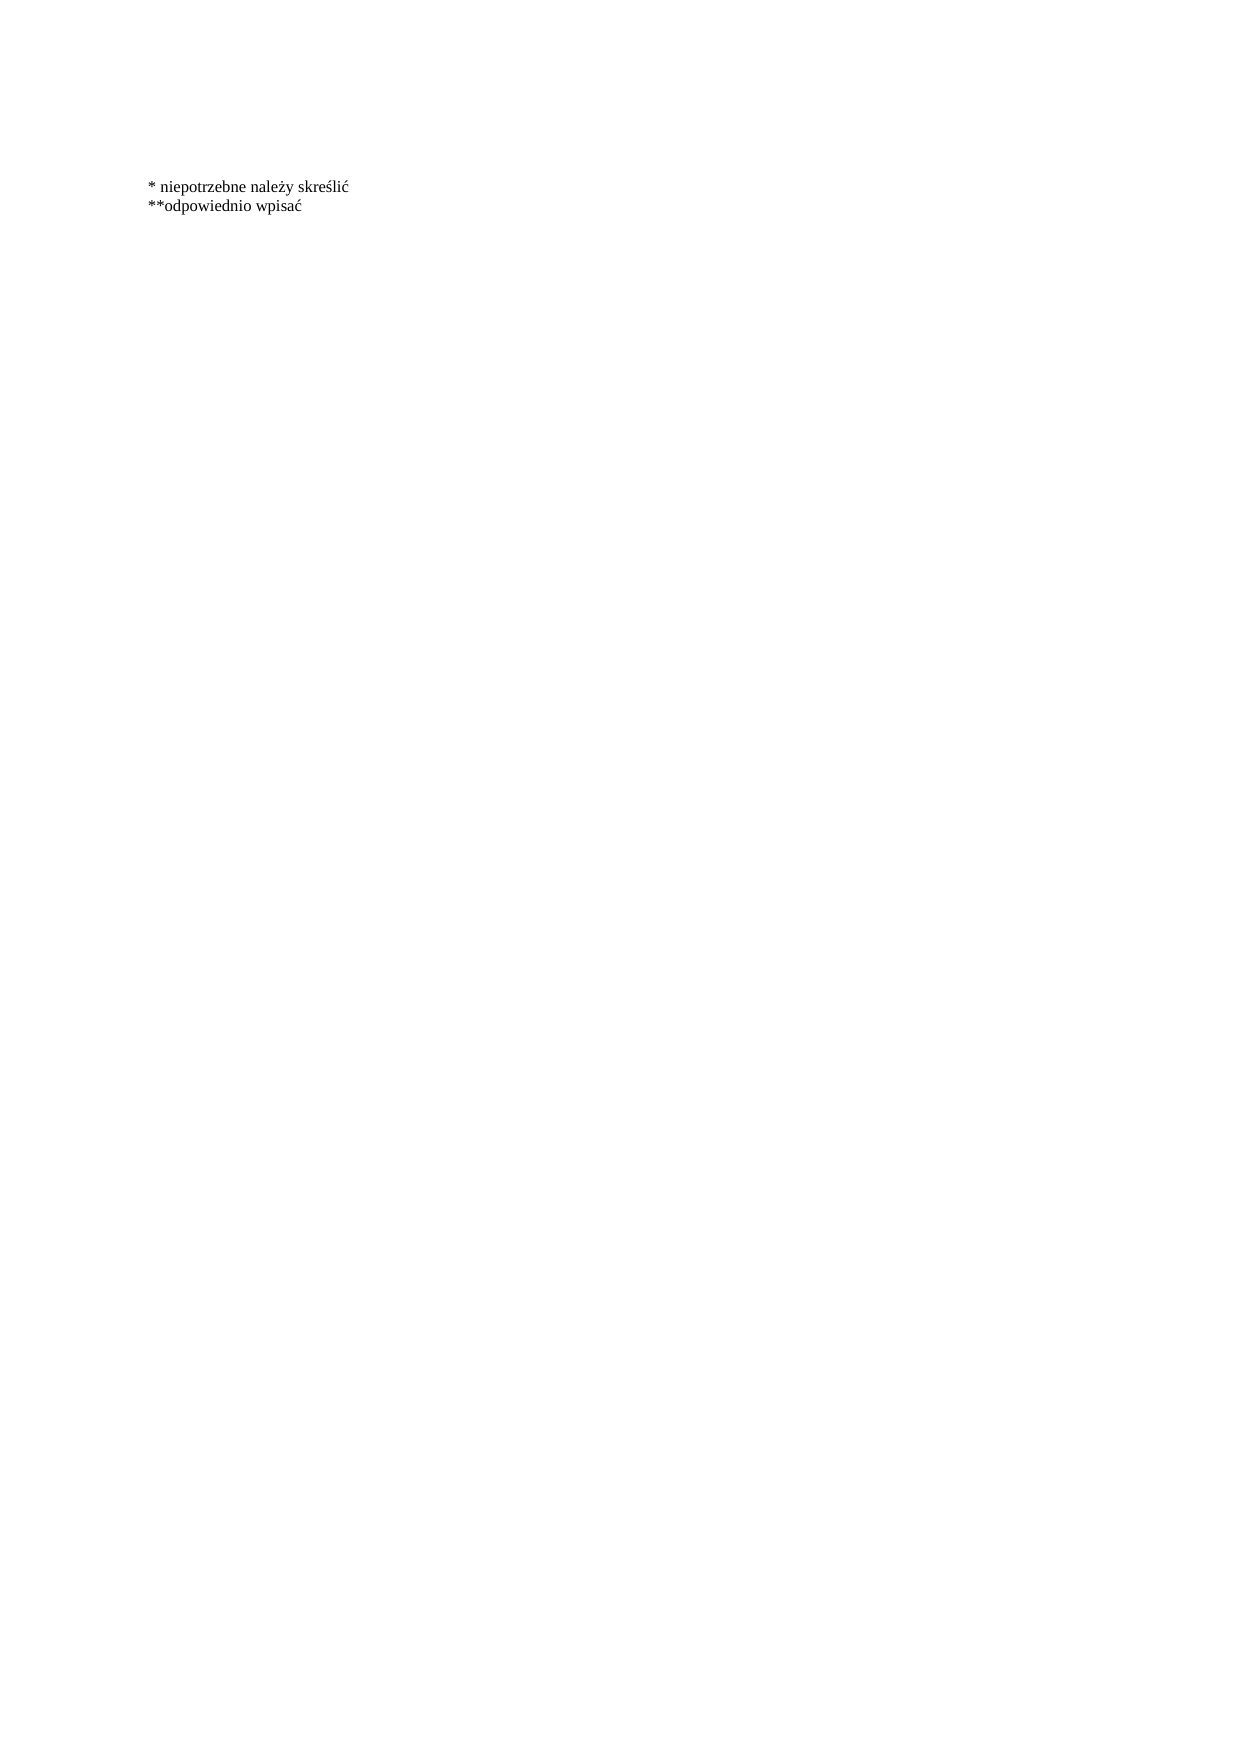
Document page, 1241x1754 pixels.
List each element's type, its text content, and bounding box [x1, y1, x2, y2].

text * niepotrzebne należy skreślić [148, 176, 1093, 196]
text **odpowiednio wpisać [148, 196, 1093, 215]
